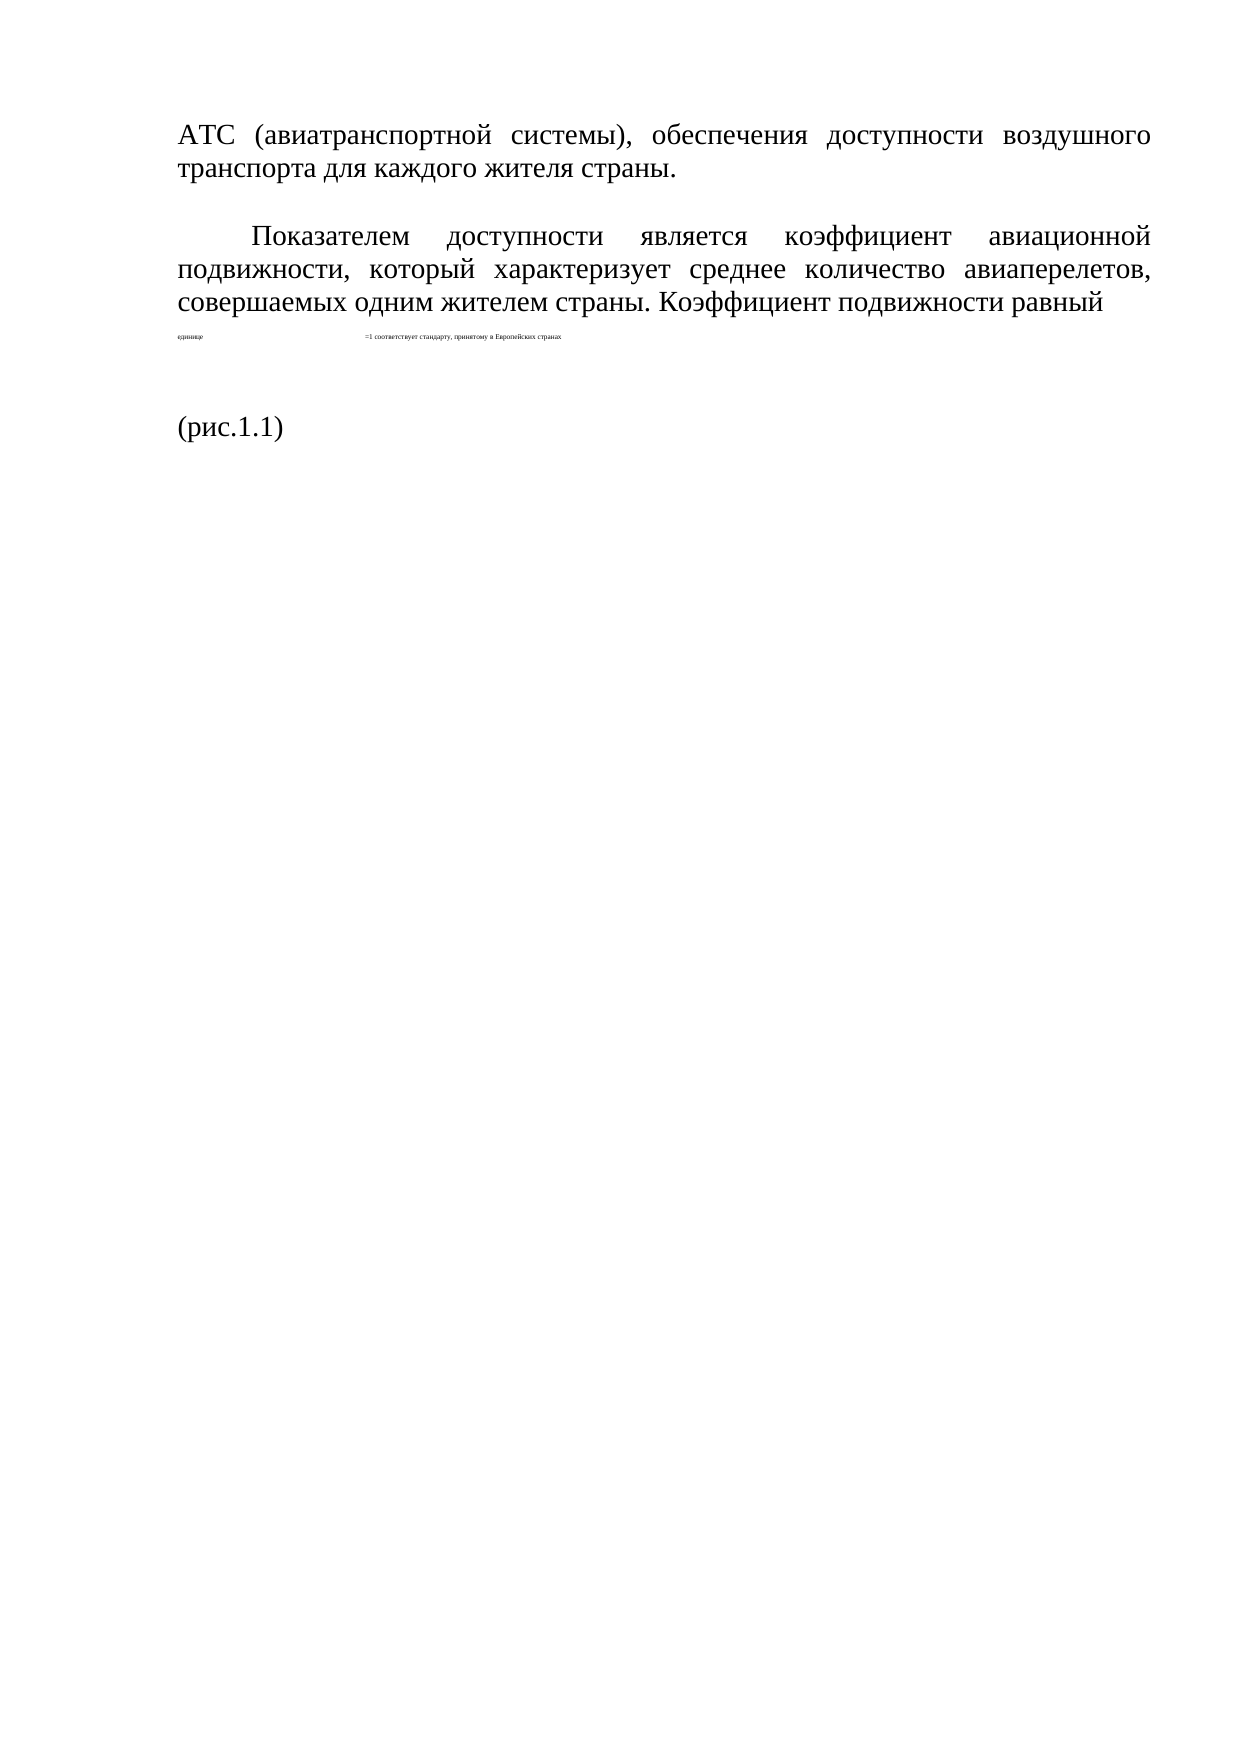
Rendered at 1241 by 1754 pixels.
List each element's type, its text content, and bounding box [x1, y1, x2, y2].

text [177, 118, 1152, 184]
text (рис.1.1) [177, 409, 1152, 443]
text Показателем доступности является коэффициент авиационной подвижности, который характеризует среднее количество авиаперелетов, совершаемых одним жителем страны. Коэффициент подвижности равный [177, 219, 1152, 318]
